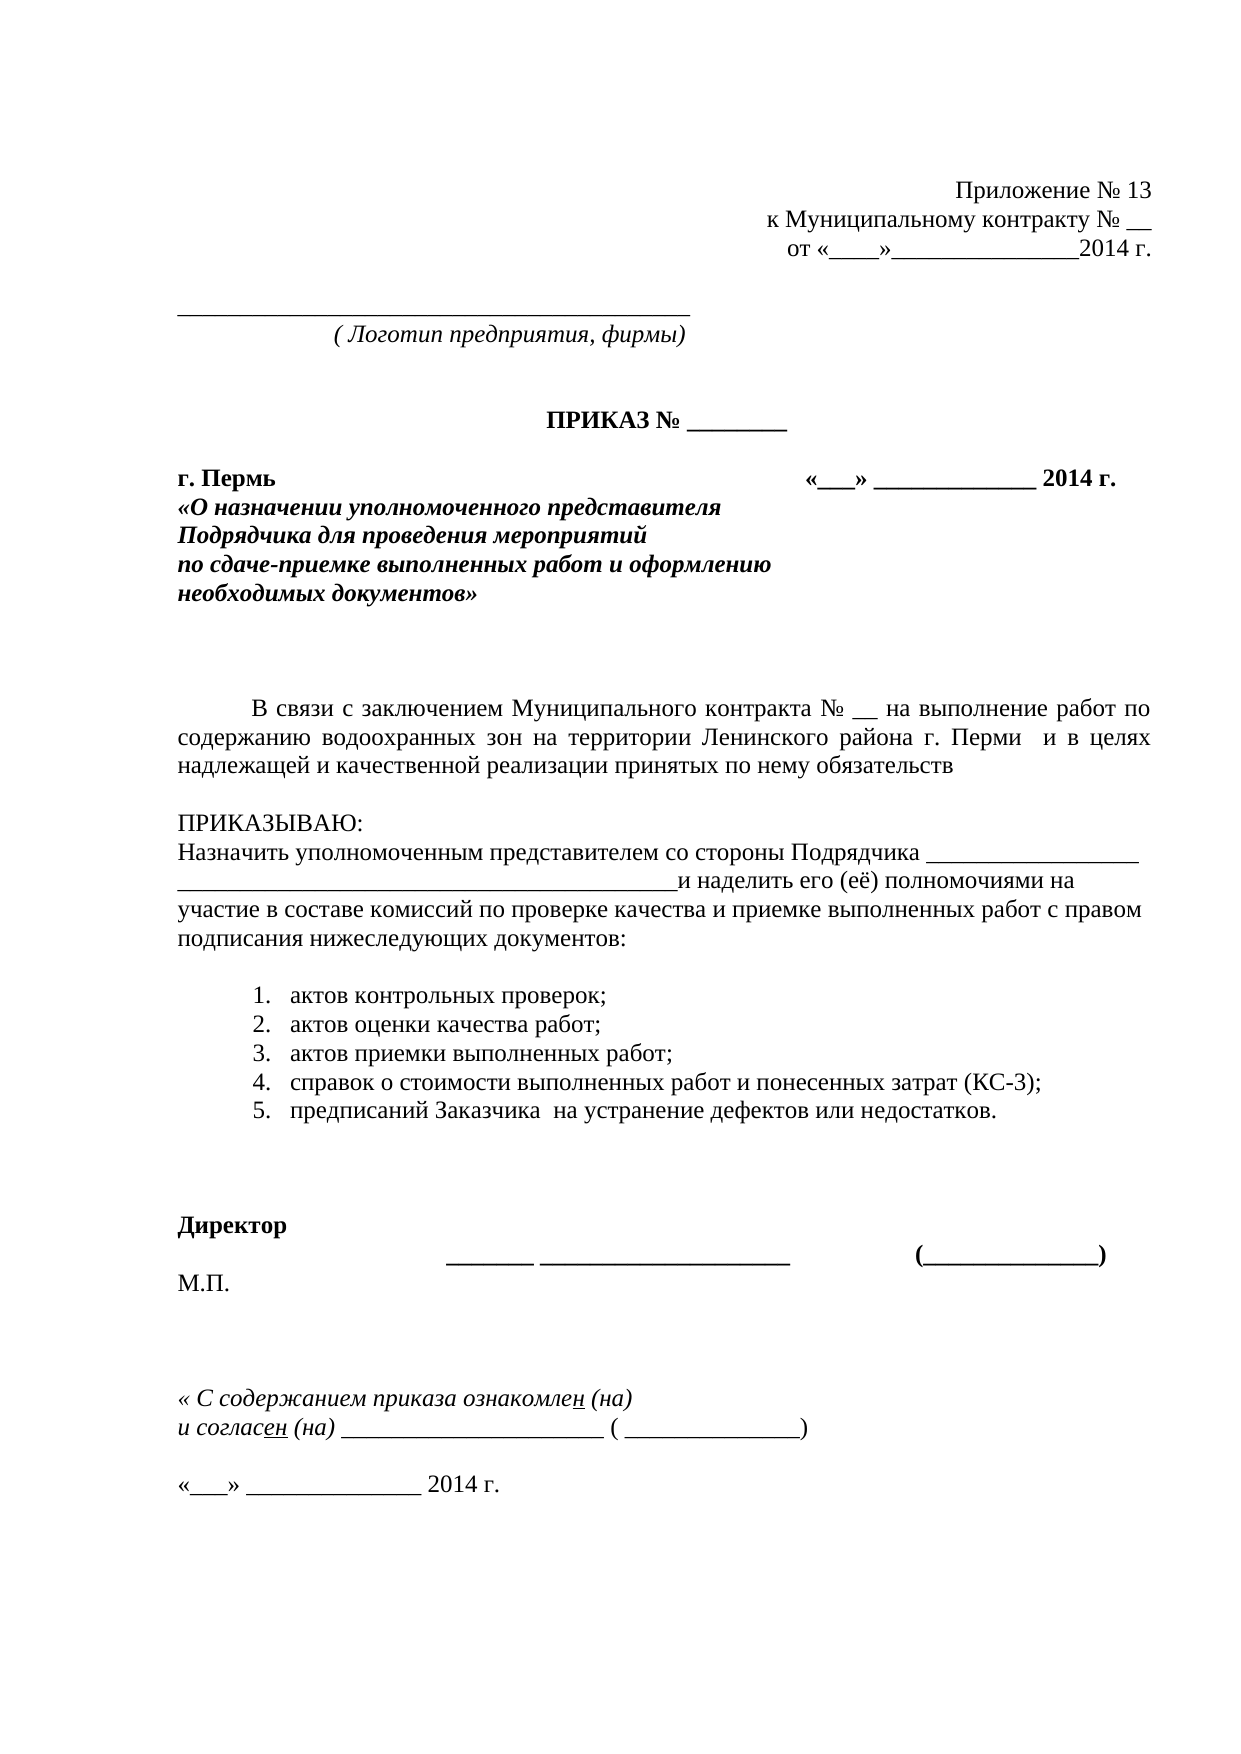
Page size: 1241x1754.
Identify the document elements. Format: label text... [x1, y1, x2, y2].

list актов оценки качества работ; [252, 1009, 1152, 1038]
text необходимых документов» [177, 578, 1152, 607]
text М.П. [177, 1268, 1152, 1297]
text _______ ____________________ (______________) [177, 1239, 1152, 1268]
text Приложение № 13 [177, 176, 1152, 204]
text ПРИКАЗ № ________ [472, 406, 1152, 434]
text Подрядчика для проведения мероприятий [177, 521, 1152, 549]
text по сдаче-приемке выполненных работ и оформлению [177, 549, 1152, 578]
text г. Пермь «___» _____________ 2014 г. [177, 463, 1152, 492]
text «___» ______________ 2014 г. [177, 1469, 1152, 1498]
text к Муниципальному контракту № __ [177, 204, 1152, 233]
text Назначить уполномоченным представителем со стороны Подрядчика _________________ ________________________________________и наделить его (её) полномочиями на участие в составе комиссий по проверке качества и приемке выполненных работ с правом подписания нижеследующих документов: [177, 837, 1152, 952]
text В связи с заключением Муниципального контракта № __ на выполнение работ по содержанию водоохранных зон на территории Ленинского района г. Перми и в целях надлежащей и качественной реализации принятых по нему обязательств [177, 693, 1152, 779]
list предписаний Заказчика на устранение дефектов или недостатков. [252, 1096, 1152, 1124]
text ( Логотип предприятия, фирмы) [177, 319, 1152, 348]
text « С содержанием приказа ознакомлен (на) [177, 1383, 1152, 1412]
list актов приемки выполненных работ; [252, 1038, 1152, 1067]
text ПРИКАЗЫВАЮ: [177, 808, 1152, 837]
text и согласен (на) _____________________ ( ______________) [177, 1412, 1152, 1441]
text от «____»_______________2014 г. [177, 233, 1152, 262]
text «О назначении уполномоченного представителя [177, 492, 1152, 521]
list актов контрольных проверок; [252, 981, 1152, 1009]
text _________________________________________ [177, 291, 1152, 319]
list справок о стоимости выполненных работ и понесенных затрат (КС-3); [252, 1067, 1152, 1096]
text Директор [177, 1211, 1152, 1239]
